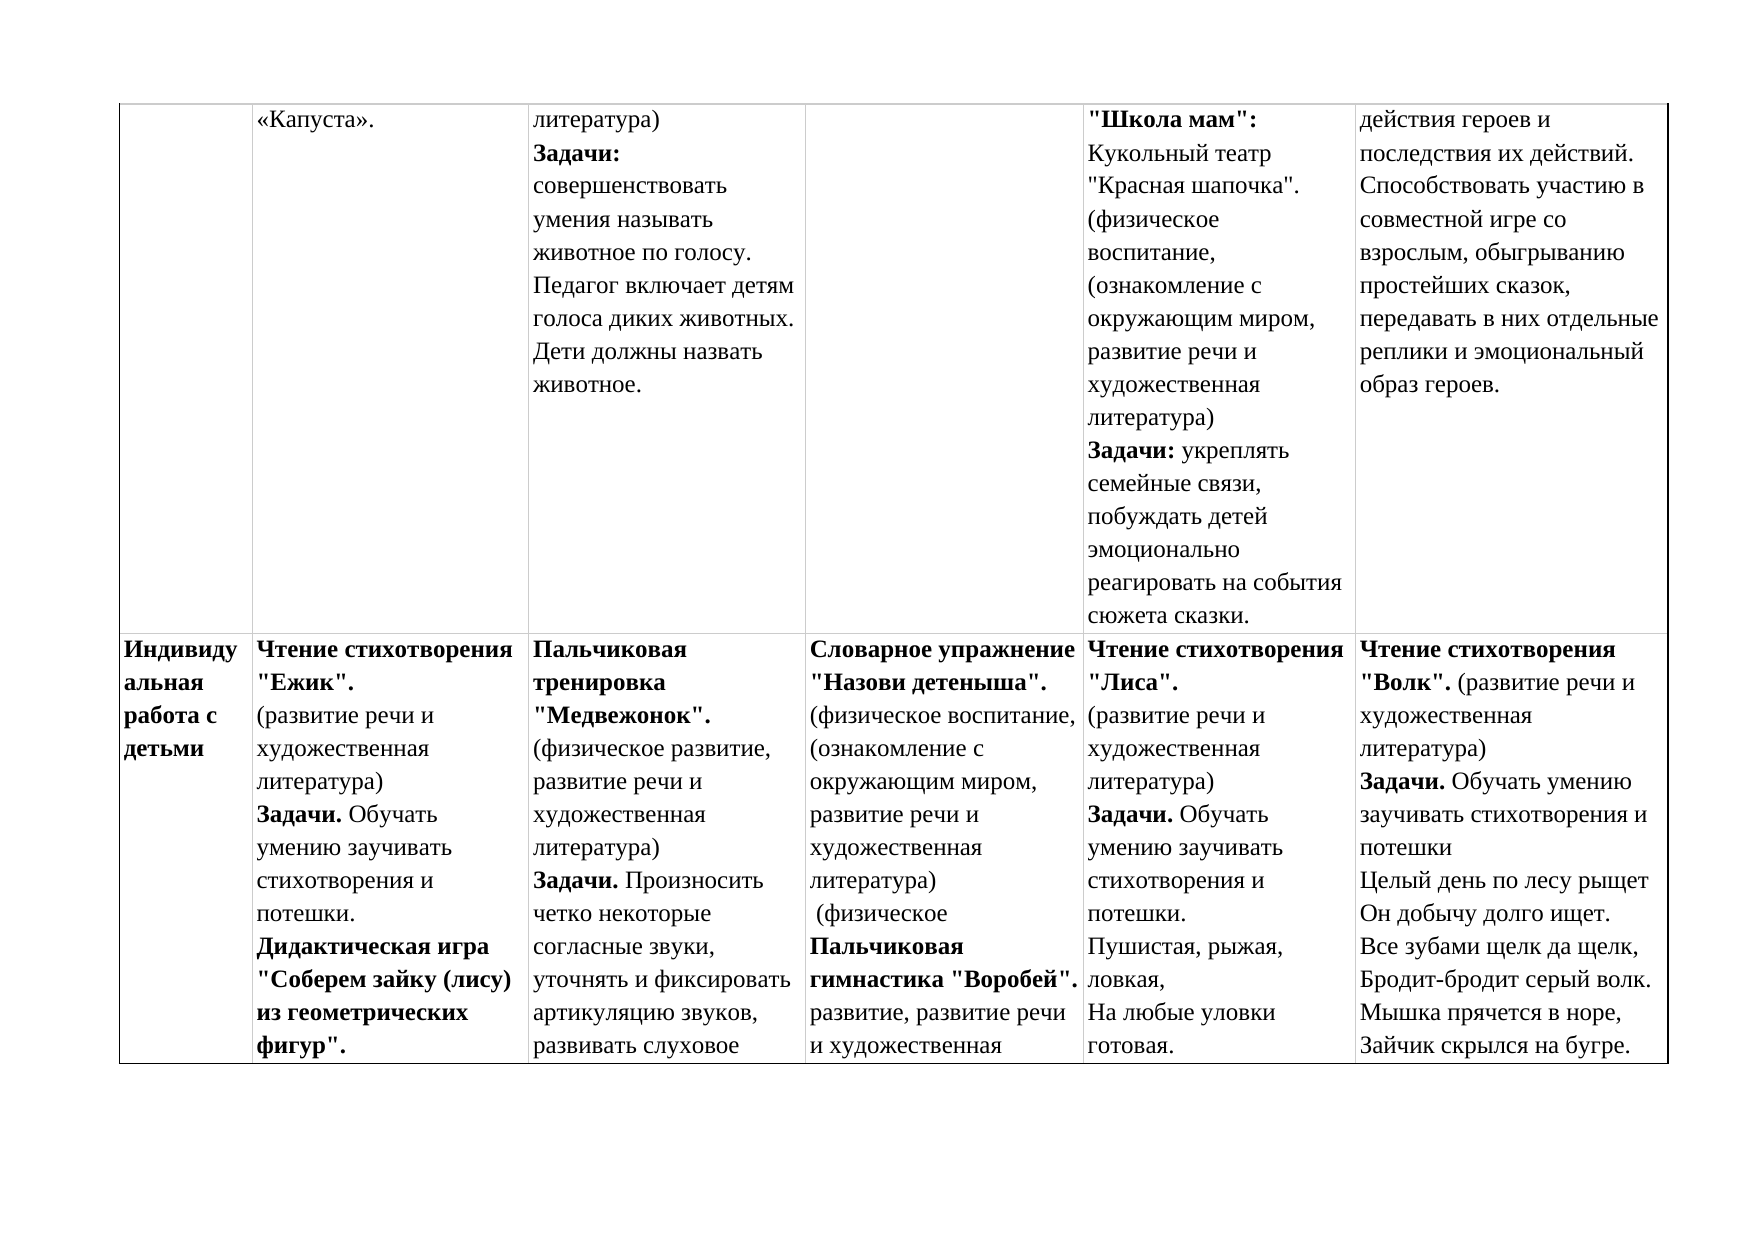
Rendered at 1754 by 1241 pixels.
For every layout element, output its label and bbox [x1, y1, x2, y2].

table_cell [120, 634, 252, 1063]
table_cell [253, 105, 528, 632]
table_cell [529, 105, 805, 632]
table_cell [1356, 105, 1667, 632]
table_cell [806, 634, 1083, 1063]
table_cell [529, 634, 805, 1063]
table_cell [1084, 105, 1355, 632]
table_cell [120, 105, 252, 632]
table_cell [1356, 634, 1667, 1063]
table_cell [253, 634, 528, 1063]
table_cell [806, 105, 1083, 632]
table_cell [1084, 634, 1355, 1063]
